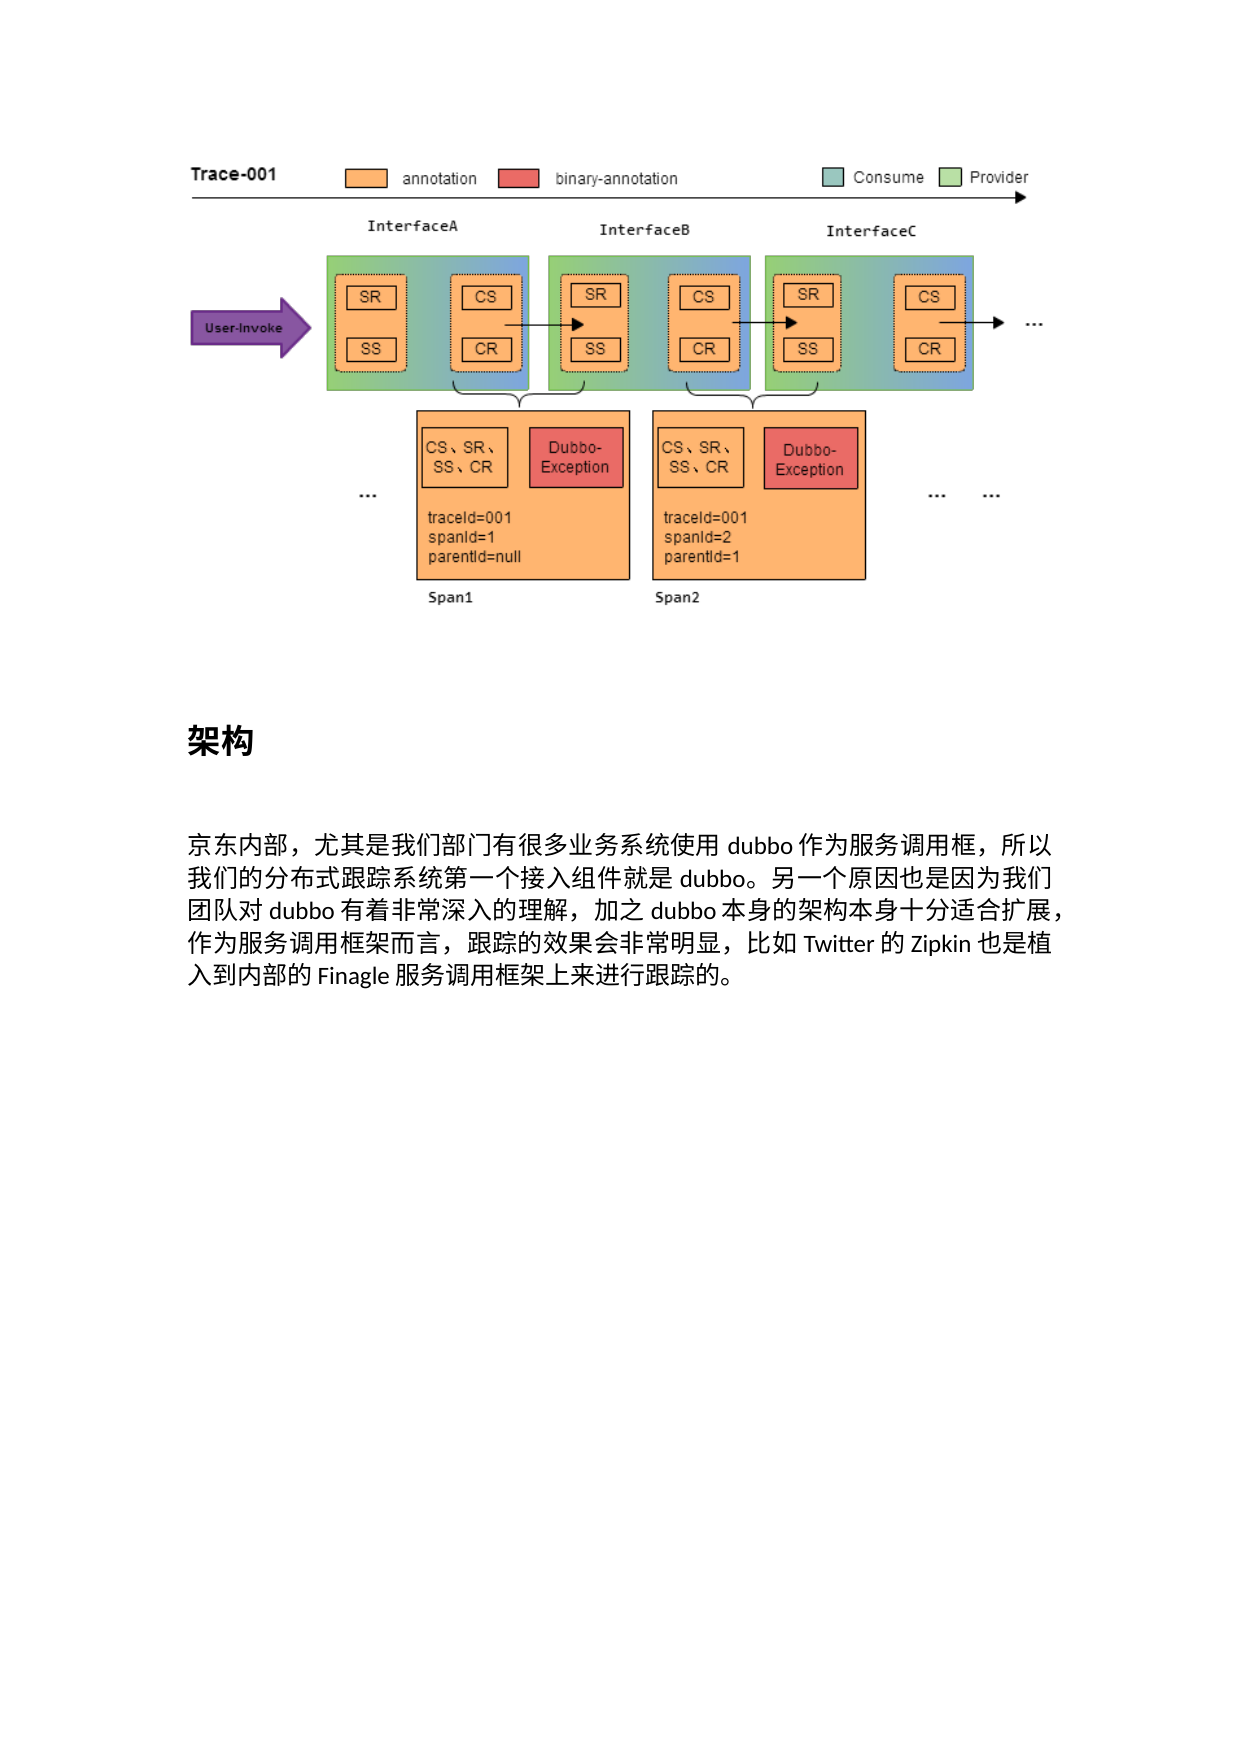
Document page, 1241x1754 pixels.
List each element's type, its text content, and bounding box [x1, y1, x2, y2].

picture [187, 162, 1053, 635]
subtitle 架构 [187, 709, 1053, 774]
text 京东内部，尤其是我们部门有很多业务系统使用dubbo作为服务调用框，所以我们的分布式跟踪系统第一个接入组件就是dubbo。另一个原因也是因为我们团队对dubbo有着非常深入的理解，加之dubbo本身的架构本身十分适合扩展，作为服务调用框架而言，跟踪的效果会非常明显，比如Twitter的Zipkin也是植入到内部的Finagle服务调用框架上来进行跟踪的。 [187, 829, 1053, 992]
